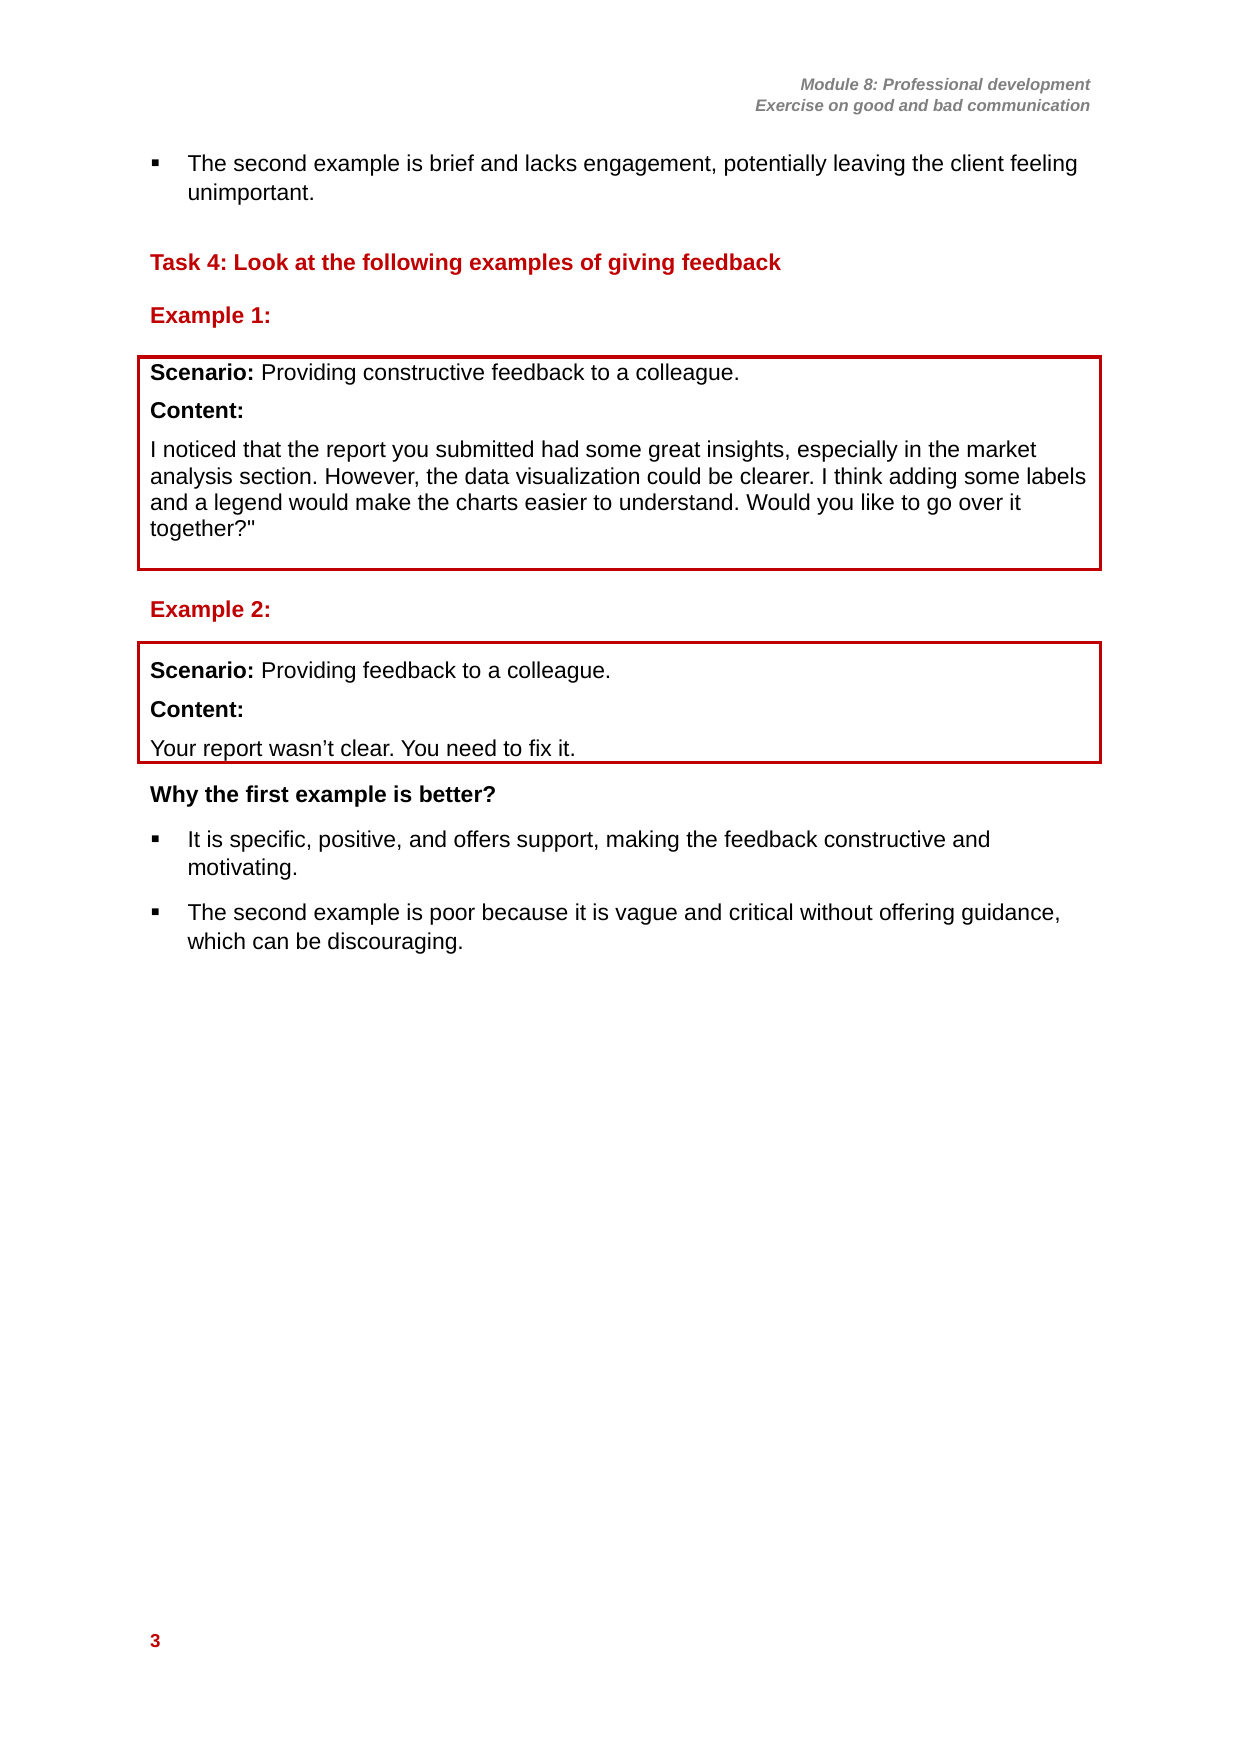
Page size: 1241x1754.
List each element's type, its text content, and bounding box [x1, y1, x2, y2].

table_header Scenario: Providing constructive feedback to a colleague. Content: I noticed that the report you submitted had some great insights, especially in the market analysis section. However, the data visualization could be clearer. I think adding some labels and a legend would make the charts easier to understand. Would you like to go over it together?" [140, 359, 1099, 568]
text Example 2: [150, 596, 1090, 622]
list The second example is poor because it is vague and critical without offering guidance, which can be discouraging. [150, 899, 1090, 954]
list It is specific, positive, and offers support, making the feedback constructive and motivating. [150, 826, 1090, 881]
list The second example is brief and lacks engagement, potentially leaving the client feeling unimportant. [150, 150, 1090, 205]
table_header Scenario: Providing feedback to a colleague. Content: Your report wasn’t clear. You need to fix it. [140, 644, 1099, 761]
text Why the first example is better? [150, 781, 1090, 807]
text Task 4: Look at the following examples of giving feedback [150, 248, 1090, 275]
text Example 1: [150, 302, 1090, 328]
